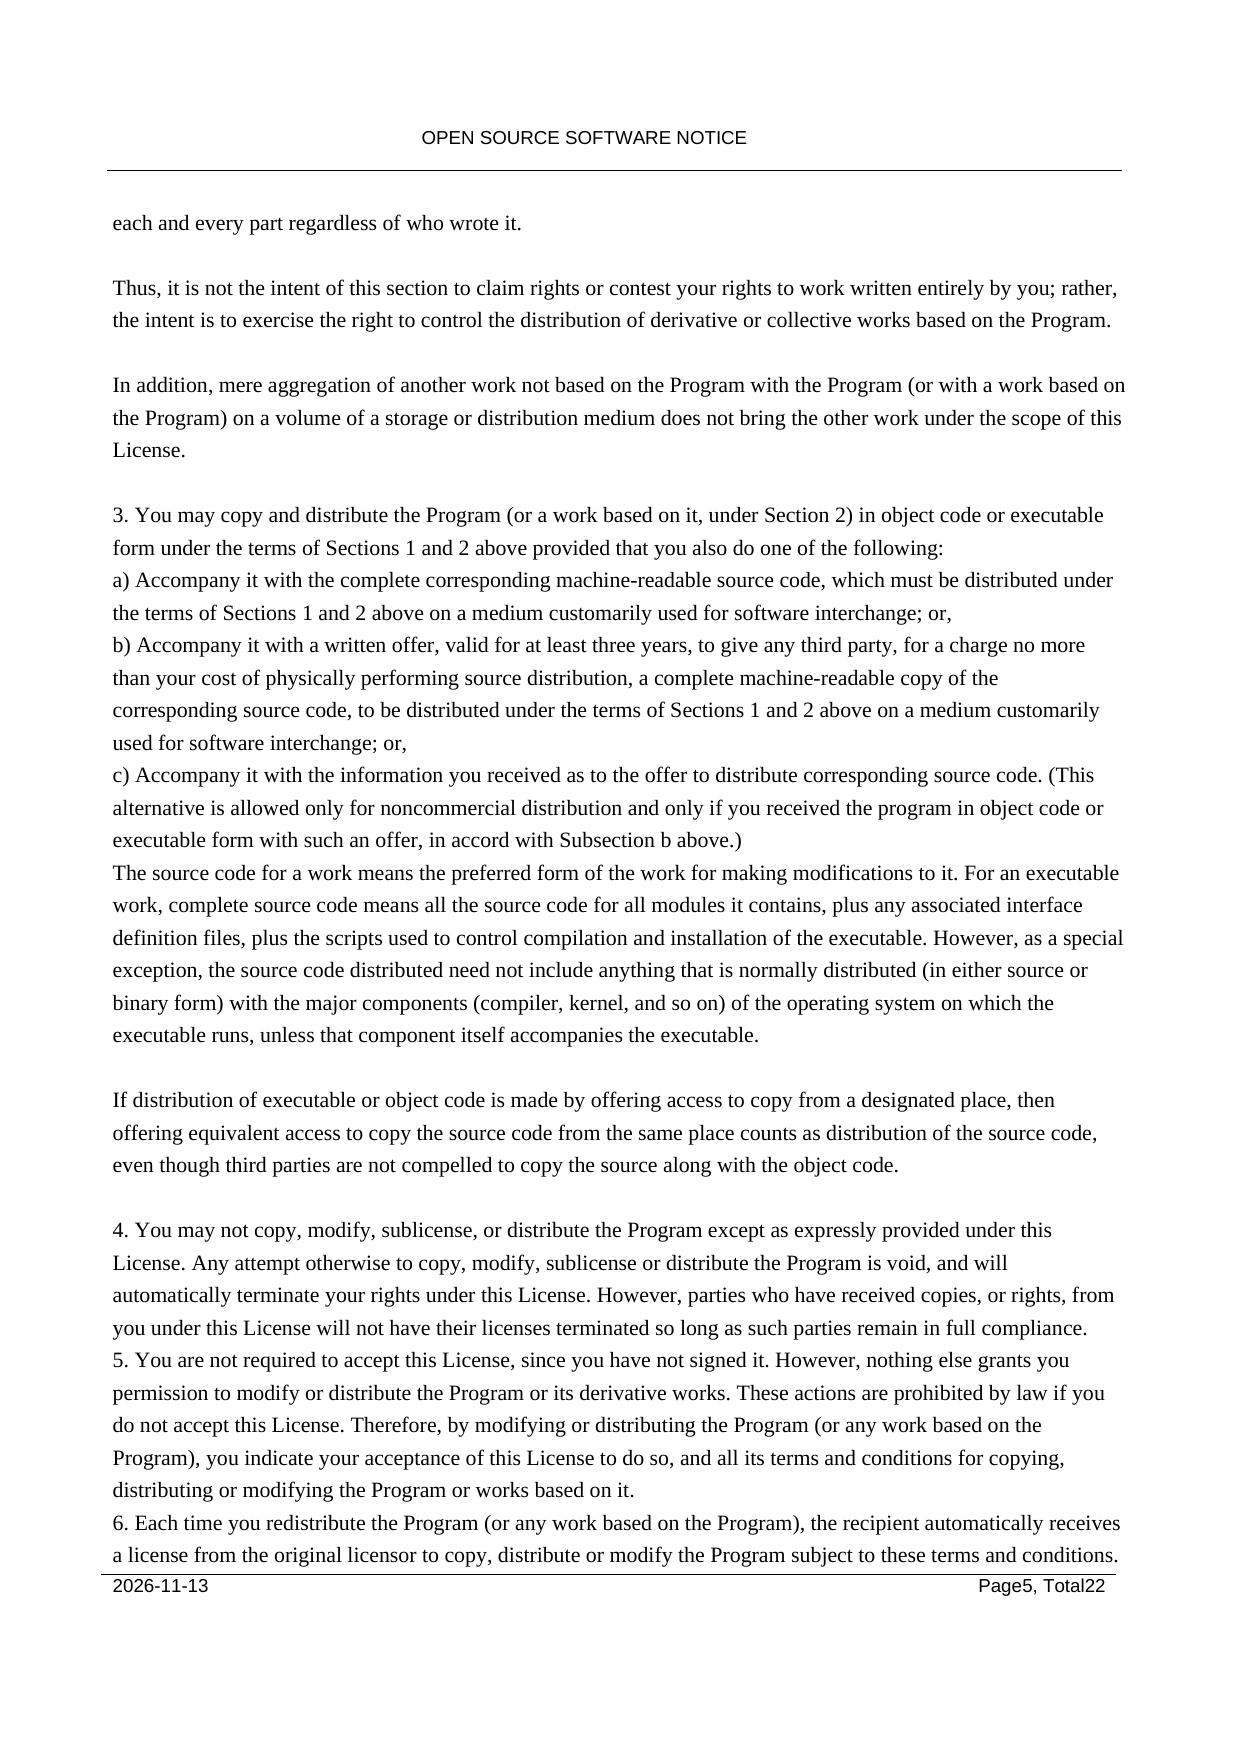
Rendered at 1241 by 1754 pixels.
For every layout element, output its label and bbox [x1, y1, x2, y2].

text [112, 206, 1128, 1571]
